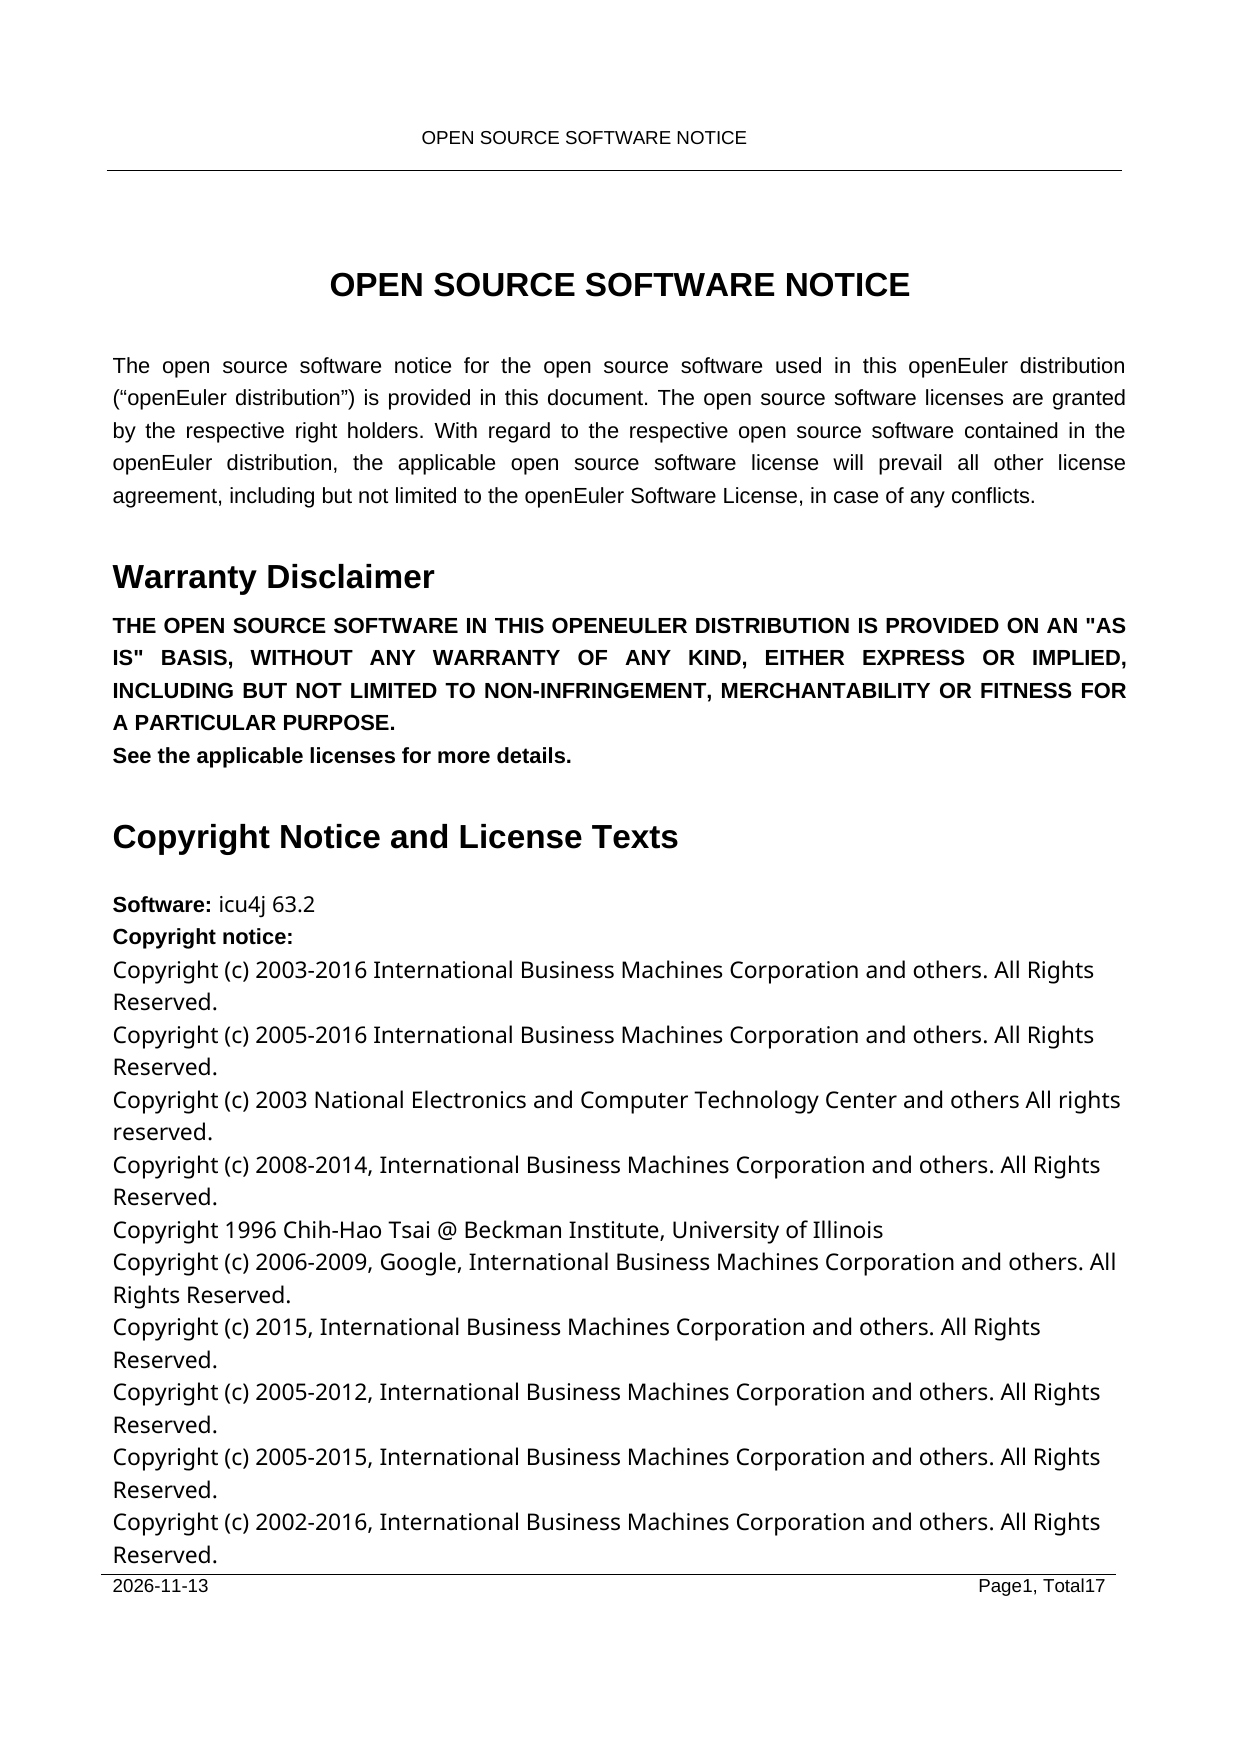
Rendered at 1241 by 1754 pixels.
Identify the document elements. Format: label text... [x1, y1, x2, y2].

text THE OPEN SOURCE SOFTWARE IN THIS OPENEULER DISTRIBUTION IS PROVIDED ON AN "AS IS" BASIS, WITHOUT ANY WARRANTY OF ANY KIND, EITHER EXPRESS OR IMPLIED, INCLUDING BUT NOT LIMITED TO NON-INFRINGEMENT, MERCHANTABILITY OR FITNESS FOR A PARTICULAR PURPOSE. See the applicable licenses for more details. [112, 609, 1128, 771]
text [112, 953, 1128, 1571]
text The open source software notice for the open source software used in this openEuler distribution (“openEuler distribution”) is provided in this document. The open source software licenses are granted by the respective right holders. With regard to the respective open source software contained in the openEuler distribution, the applicable open source software license will prevail all other license agreement, including but not limited to the openEuler Software License, in case of any conflicts. [112, 349, 1128, 511]
text OPEN SOURCE SOFTWARE NOTICE [112, 251, 1128, 316]
text Warranty Disclaimer [112, 544, 1128, 609]
text Copyright Notice and License Texts [112, 804, 1128, 869]
text Copyright notice: [112, 921, 1128, 953]
text Software: icu4j 63.2 [112, 888, 1128, 921]
